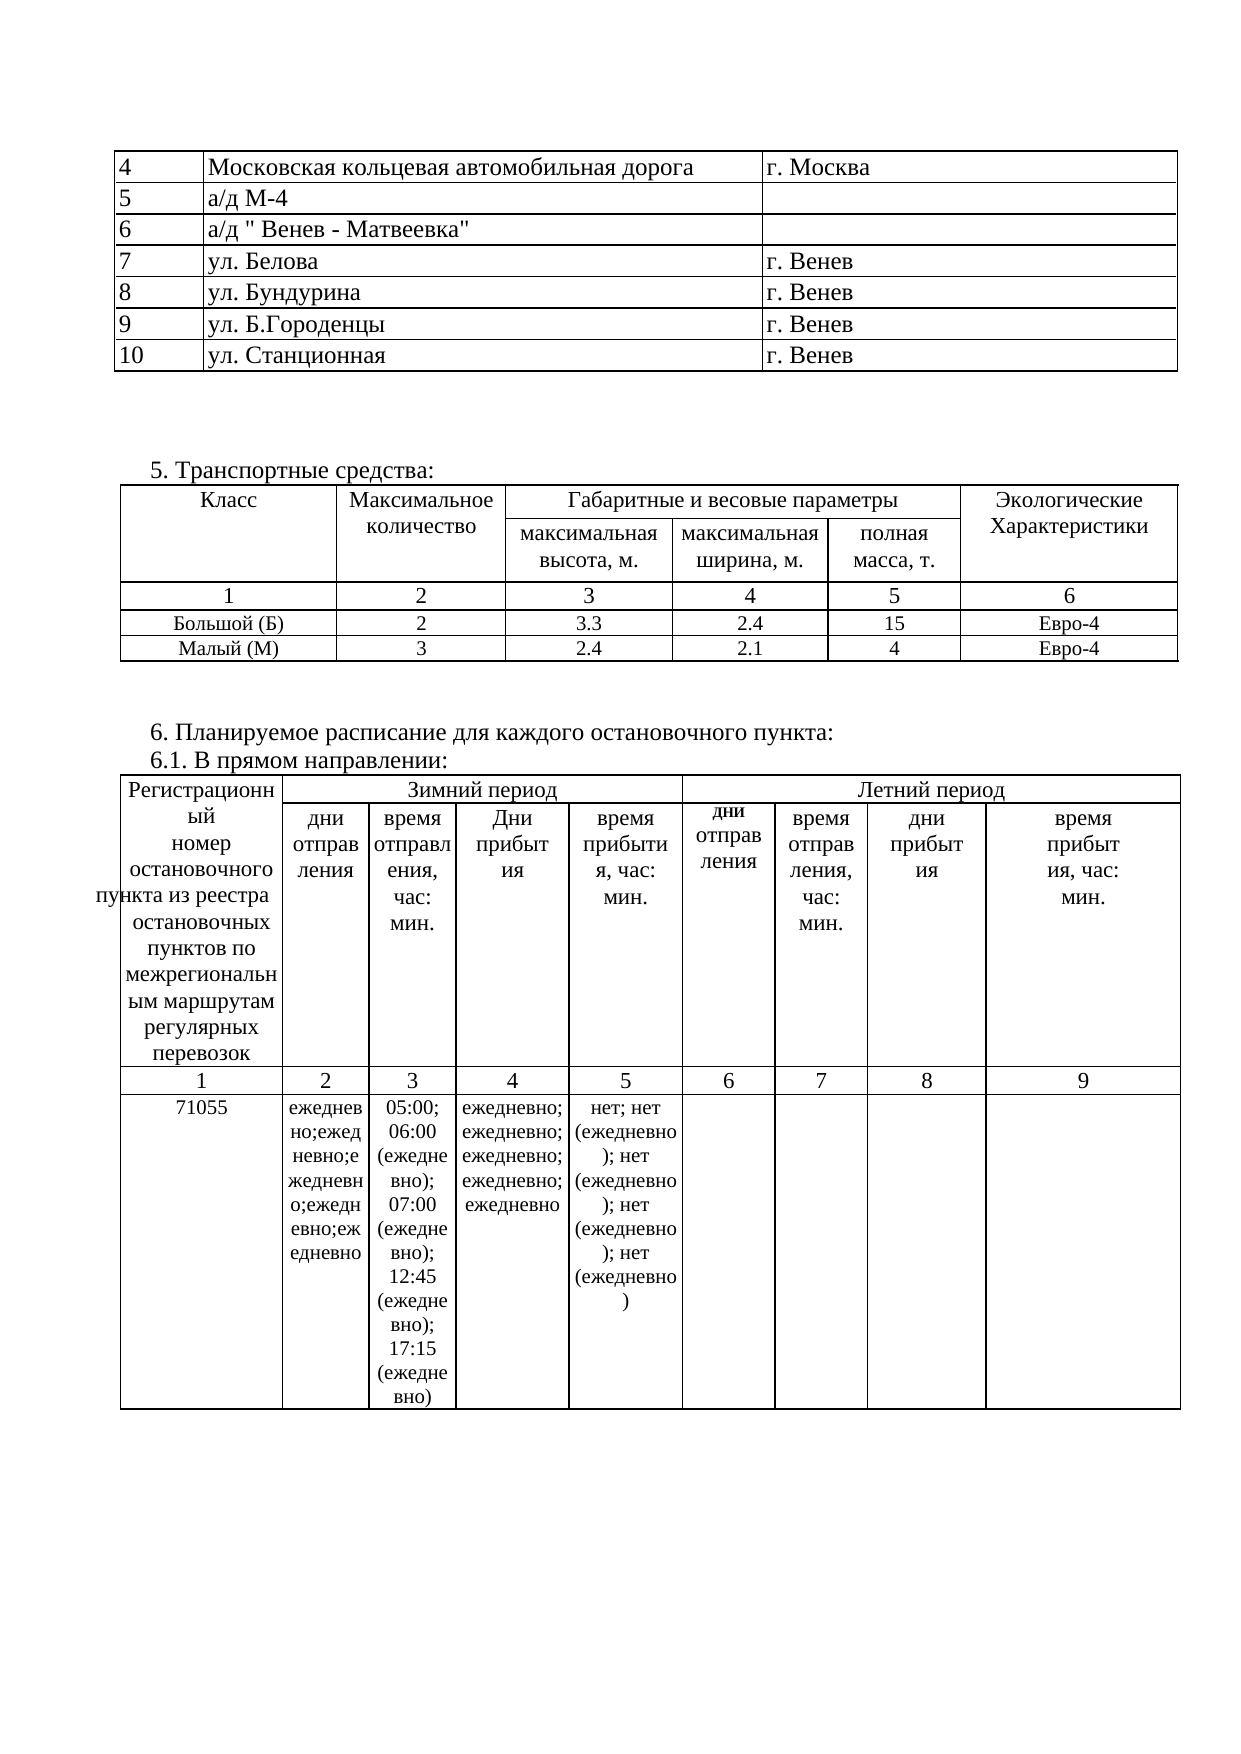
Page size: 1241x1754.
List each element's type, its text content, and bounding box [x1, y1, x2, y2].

table_cell г. Москва [763, 152, 1177, 181]
table_header Максимальное количество [337, 486, 505, 581]
table_cell ул. Белова [204, 246, 762, 276]
table_cell а/д М-4 [204, 183, 762, 213]
table_cell максимальная ширина, м. [673, 519, 827, 581]
table_cell ул. Б.Городенцы [204, 309, 762, 339]
table_cell 2 [337, 583, 505, 609]
text 6. Планируемое расписание для каждого остановочного пункта: [150, 717, 1090, 746]
table_header Летний период [683, 776, 1180, 802]
table_cell нет; нет (ежедневно); нет (ежедневно); нет (ежедневно); нет (ежедневно) [570, 1095, 682, 1408]
table_cell 1 [121, 583, 336, 609]
table_cell Большой (Б) [121, 611, 336, 634]
table_cell 5 [570, 1067, 682, 1094]
table_cell 1 [121, 1067, 282, 1094]
table_cell дни прибыт ия [868, 804, 985, 1066]
table_cell время отправ ления, час: мин. [776, 804, 867, 1066]
table_cell дни отправ ления [283, 804, 368, 1066]
table_cell 6 [683, 1067, 774, 1094]
table_cell 3.3 [506, 611, 672, 634]
table_cell Дни прибыт ия [457, 804, 568, 1066]
table_cell 2.1 [673, 636, 827, 660]
table_cell 6 [961, 583, 1177, 609]
table_cell ул. Станционная [204, 340, 762, 370]
table_cell [987, 1095, 1180, 1408]
table_cell 3 [337, 636, 505, 660]
table_cell г. Венев [763, 244, 1177, 276]
table_cell 3 [370, 1067, 455, 1094]
table_cell Евро-4 [961, 636, 1177, 660]
table_cell 7 [115, 245, 203, 276]
table_cell 2.4 [506, 636, 672, 660]
table_cell ежедневно;ежедневно;ежедневно;ежедневно;ежедневно [457, 1095, 568, 1408]
table_cell [776, 1095, 867, 1408]
table_cell г. Венев [763, 307, 1177, 339]
table_cell Московская кольцевая автомобильная дорога [204, 152, 762, 181]
table_cell максимальная высота, м. [506, 519, 672, 581]
table_cell 8 [115, 277, 203, 307]
table_cell [763, 181, 1177, 213]
table_cell 5 [115, 183, 203, 213]
table_cell [763, 213, 1177, 244]
table_cell 9 [987, 1067, 1180, 1094]
table_header Класс [121, 486, 336, 581]
table_header Регистрационный номер остановочного пункта из реестра остановочных пунктов по межрегиональным маршрутам регулярных перевозок [121, 776, 282, 1066]
table_cell 4 [829, 636, 960, 660]
table_header Зимний период [283, 776, 682, 802]
table_cell 4 [115, 152, 203, 181]
table_cell а/д " Венев - Матвеевка" [204, 215, 762, 244]
table_cell 71055 [121, 1095, 282, 1408]
table_cell 2.4 [673, 611, 827, 634]
table_cell 8 [868, 1067, 985, 1094]
table_cell ул. Бундурина [204, 277, 762, 307]
table_cell 2 [283, 1067, 368, 1094]
table_cell Малый (М) [121, 636, 336, 660]
table_cell [868, 1095, 985, 1408]
table_cell Евро-4 [961, 611, 1177, 634]
table_cell 15 [829, 611, 960, 634]
table_cell 6 [115, 214, 203, 244]
table_header Габаритные и весовые параметры [506, 486, 960, 518]
table_cell время отправл ения, час: мин. [370, 804, 455, 1066]
table_cell 10 [115, 340, 203, 370]
table_cell ДНИ отправ ления [683, 804, 774, 1066]
text 6.1. В прямом направлении: [150, 746, 1090, 774]
text 5. Транспортные средства: [150, 456, 1090, 484]
table_cell время прибыти я, час: мин. [570, 804, 682, 1066]
table_cell [683, 1095, 774, 1408]
table_header Экологические Характеристики [961, 486, 1177, 581]
table_cell г. Венев [763, 339, 1177, 370]
table_cell 3 [506, 583, 672, 609]
table_cell 05:00; 06:00 (ежедневно); 07:00 (ежедневно); 12:45 (ежедневно); 17:15 (ежедневно) [370, 1095, 455, 1408]
table_cell 9 [115, 308, 203, 339]
table_cell 5 [829, 583, 960, 609]
table_cell время прибыт ия, час: мин. [987, 804, 1180, 1066]
table_cell полная масса, т. [829, 519, 960, 581]
table_cell 4 [673, 583, 827, 609]
table_cell 4 [457, 1067, 568, 1094]
table_cell г. Венев [763, 276, 1177, 307]
table_cell 7 [776, 1067, 867, 1094]
table_cell ежедневно;ежедневно;ежедневно;ежедневно;ежедневно [283, 1095, 368, 1408]
table_cell 2 [337, 611, 505, 634]
